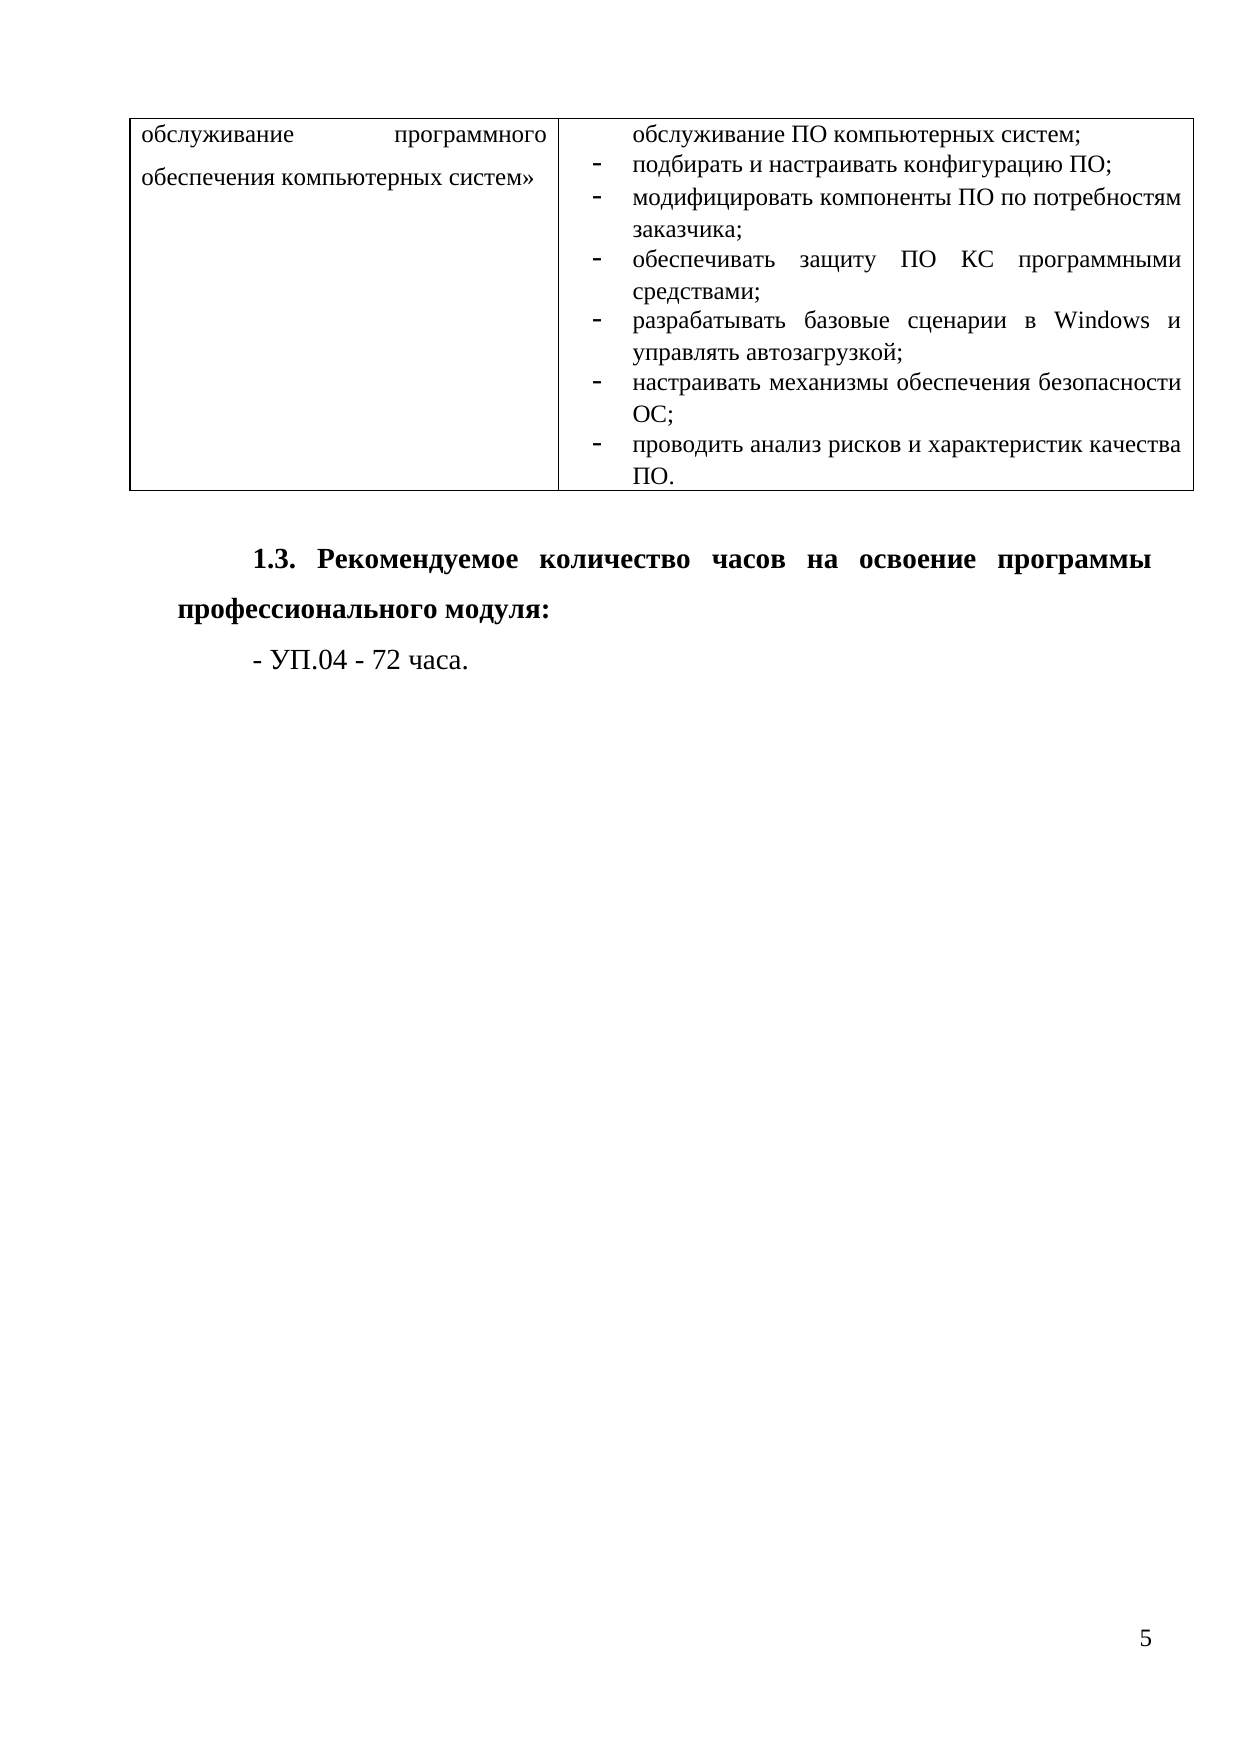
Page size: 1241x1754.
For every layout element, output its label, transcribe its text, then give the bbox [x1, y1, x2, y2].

text - УП.04 - 72 часа. [177, 642, 1152, 675]
text 1.3. Рекомендуемое количество часов на освоение программы профессионального модуля: [177, 541, 1152, 625]
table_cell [559, 119, 1193, 490]
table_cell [131, 119, 558, 490]
